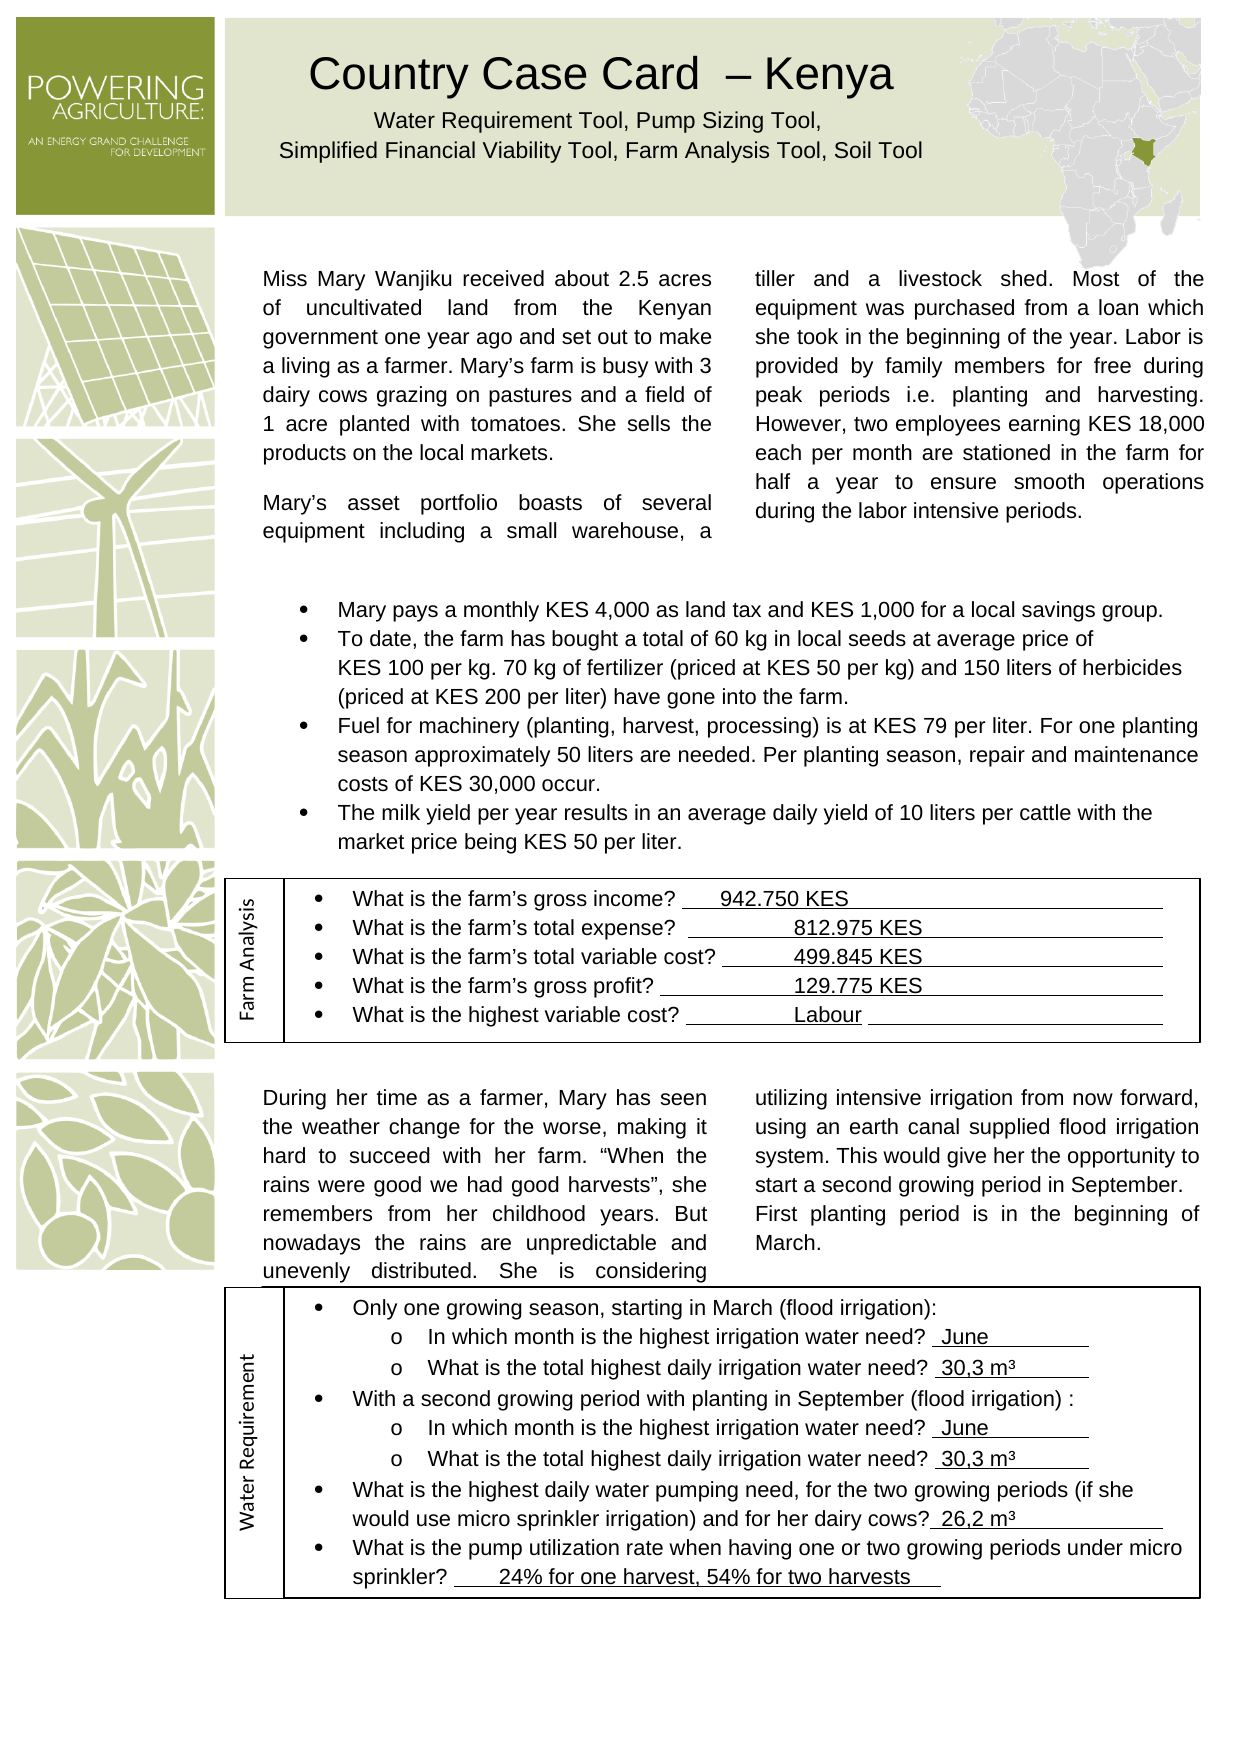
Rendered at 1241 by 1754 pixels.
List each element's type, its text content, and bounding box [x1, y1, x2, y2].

text During her time as a farmer, Mary has seen the weather change for the worse, making it hard to succeed with her farm. “When the rains were good we had good harvests”, she remembers from her childhood years. But nowadays the rains are unpredictable and unevenly distributed. She is considering utilizing intensive irrigation from now forward, using an earth canal supplied flood irrigation system. This would give her the opportunity to start a second growing period in September. [262, 1084, 708, 1283]
list The milk yield per year results in an average daily yield of 10 liters per cattle with the market price being KES 50 per liter. [300, 800, 1205, 854]
list To date, the farm has bought a total of 60 kg in local seeds at average price of KES 100 per kg. 70 kg of fertilizer (priced at KES 50 per kg) and 150 liters of herbicides (priced at KES 200 per liter) have gone into the farm. [300, 626, 1205, 709]
list Fuel for machinery (planting, harvest, processing) is at KES 79 per liter. For one planting season approximately 50 liters are needed. Per planting season, repair and maintenance costs of KES 30,000 occur. [300, 713, 1200, 796]
text Mary’s asset portfolio boasts of several equipment including a small warehouse, a tiller and a livestock shed. Most of the equipment was purchased from a loan which she took in the beginning of the year. Labor is provided by family members for free during peak periods i.e. planting and harvesting. However, two employees earning KES 18,000 each per month are stationed in the farm for half a year to ensure smooth operations during the labor intensive periods. [755, 266, 1205, 523]
text First planting period is in the beginning of March. [755, 1200, 1200, 1254]
list Mary pays a monthly KES 4,000 as land tax and KES 1,000 for a local savings group. [300, 597, 1200, 622]
text During her time as a farmer, Mary has seen the weather change for the worse, making it hard to succeed with her farm. “When the rains were good we had good harvests”, she remembers from her childhood years. But nowadays the rains are unpredictable and unevenly distributed. She is considering utilizing intensive irrigation from now forward, using an earth canal supplied flood irrigation system. This would give her the opportunity to start a second growing period in September. [755, 1084, 1200, 1197]
picture [958, 18, 1201, 289]
text Miss Mary Wanjiku received about 2.5 acres of uncultivated land from the Kenyan government one year ago and set out to make a living as a farmer. Mary’s farm is busy with 3 dairy cows grazing on pastures and a field of 1 acre planted with tomatoes. She sells the products on the local markets. [262, 266, 712, 465]
picture [16, 17, 215, 1270]
